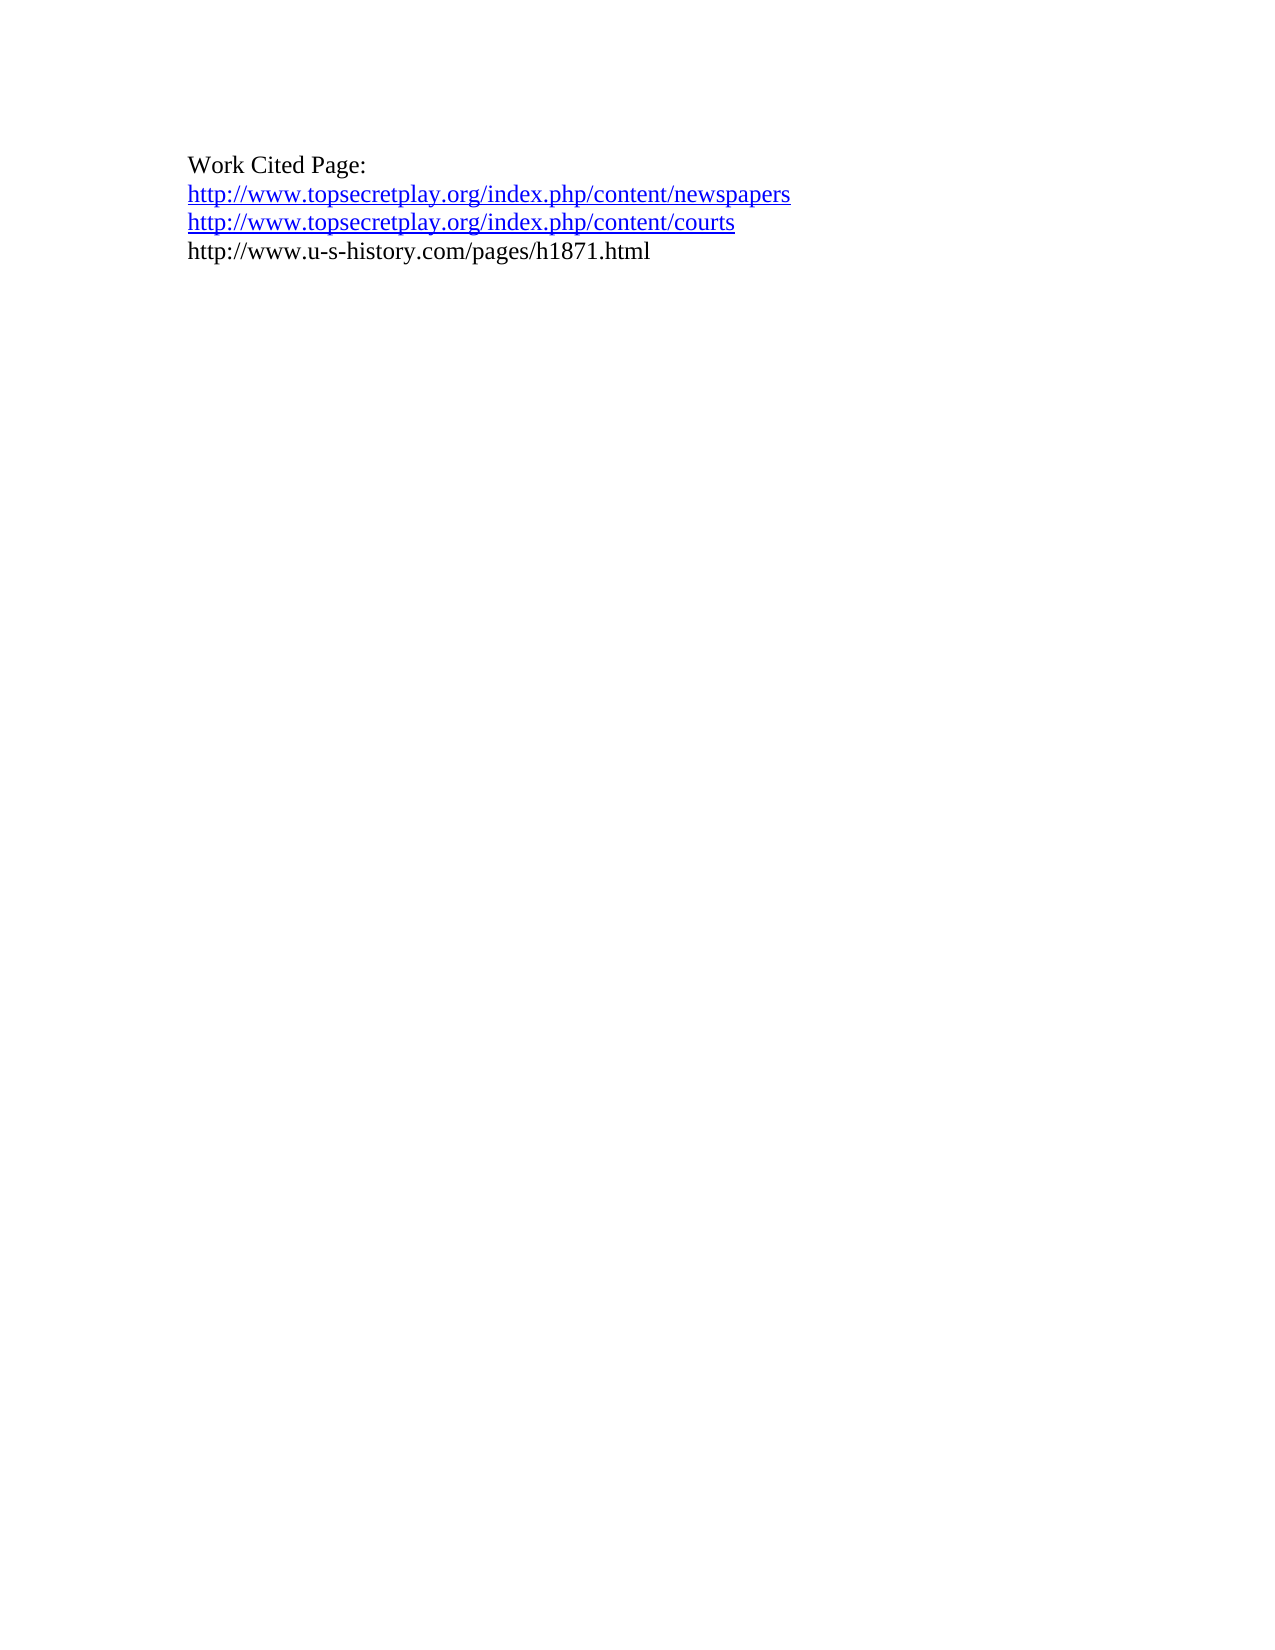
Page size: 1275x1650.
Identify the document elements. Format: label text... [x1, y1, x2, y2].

text http://www.topsecretplay.org/index.php/content/newspapers [187, 179, 1087, 207]
text http://www.topsecretplay.org/index.php/content/courts [187, 207, 1087, 236]
text Work Cited Page: [187, 150, 1087, 179]
text http://www.u-s-history.com/pages/h1871.html [187, 236, 1087, 265]
